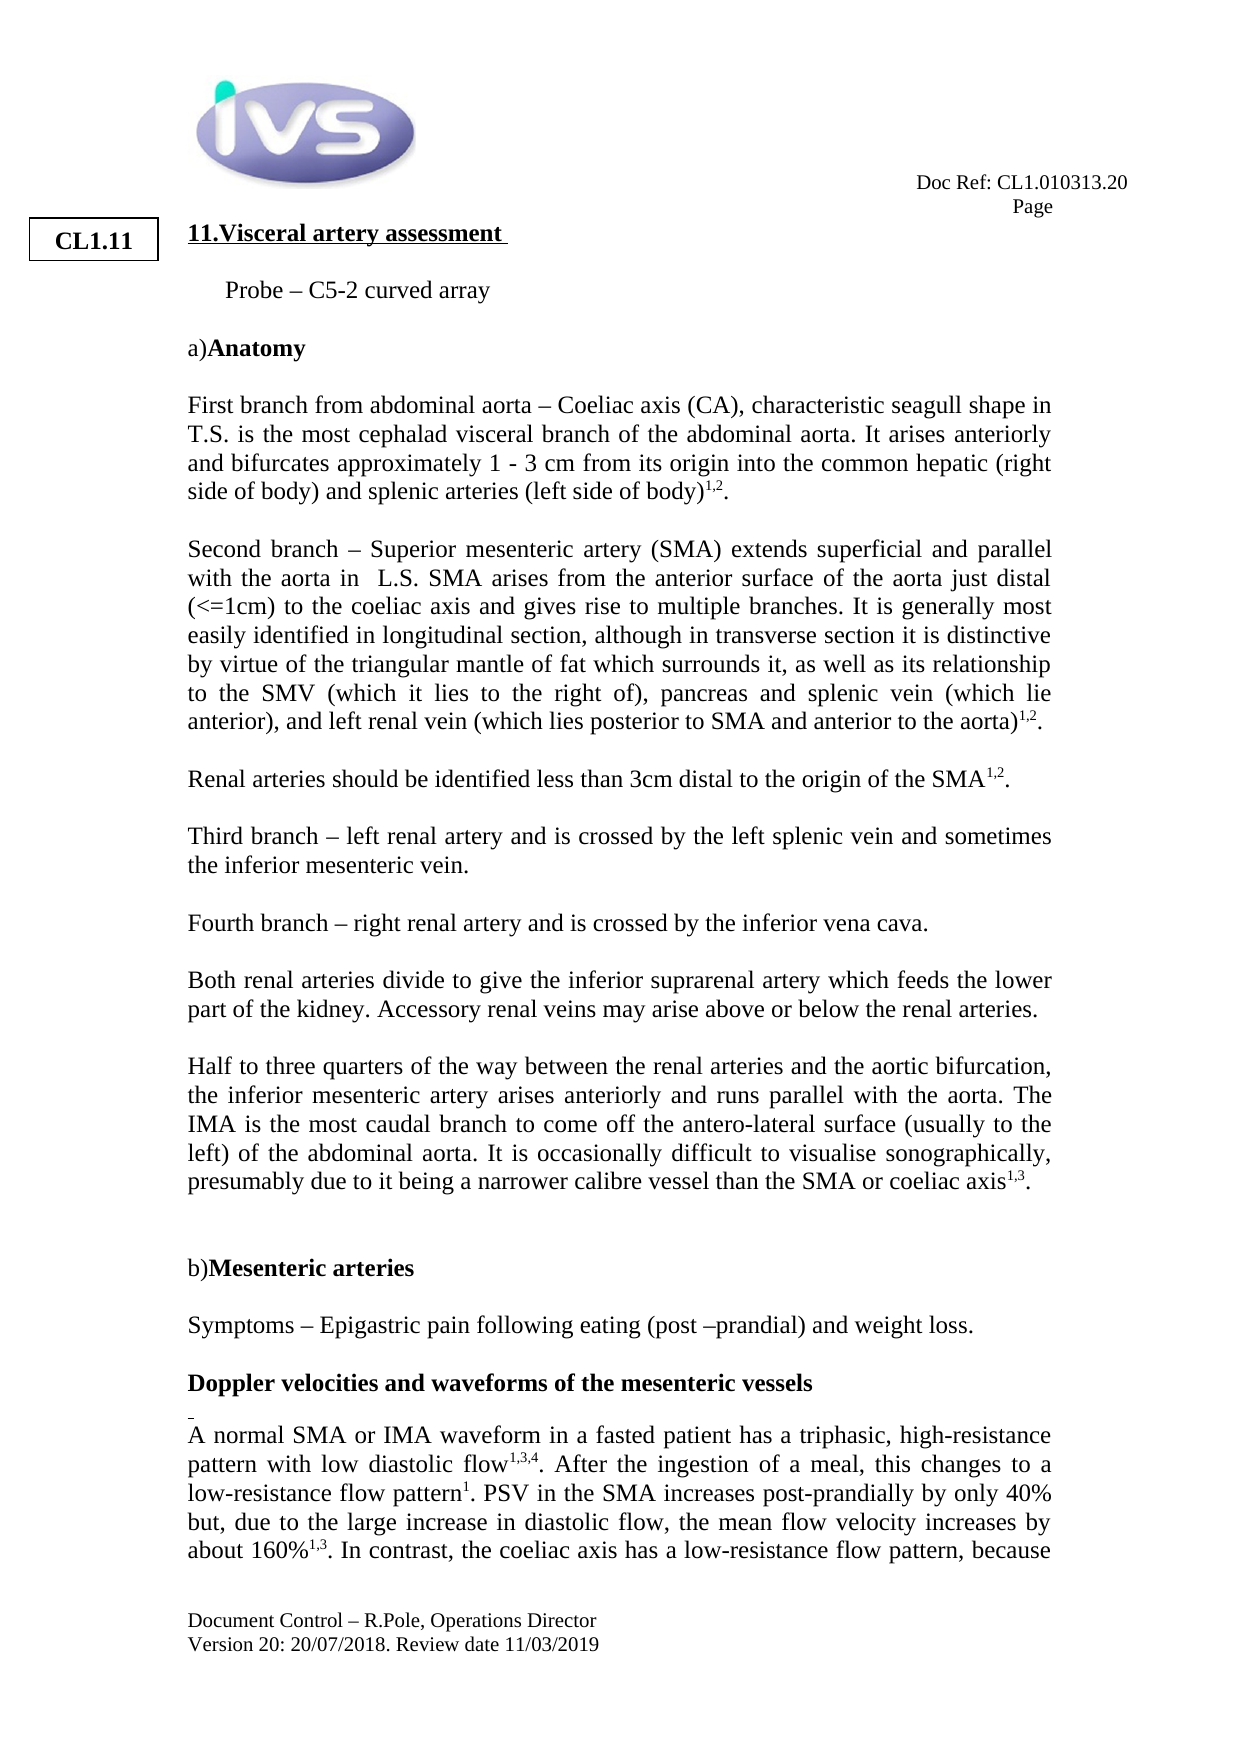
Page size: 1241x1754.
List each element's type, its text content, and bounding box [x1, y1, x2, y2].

list Anatomy [187, 333, 1053, 361]
picture [187, 75, 416, 189]
text Third branch – left renal artery and is crossed by the left splenic vein and sometimes the inferior mesenteric vein. [187, 821, 1053, 879]
list Mesenteric arteries [187, 1253, 1053, 1281]
text Fourth branch – right renal artery and is crossed by the inferior vena cava. [187, 908, 1053, 936]
text Symptoms – Epigastric pain following eating (post –prandial) and weight loss. [187, 1310, 1053, 1339]
text Second branch – Superior mesenteric artery (SMA) extends superficial and parallel with the aorta in L.S. SMA arises from the anterior surface of the aorta just distal (<=1cm) to the coeliac axis and gives rise to multiple branches. It is generally most easily identified in longitudinal section, although in transverse section it is distinctive by virtue of the triangular mantle of fat which surrounds it, as well as its relationship to the SMV (which it lies to the right of), pancreas and splenic vein (which lie anterior), and left renal vein (which lies posterior to SMA and anterior to the aorta)1,2. [187, 534, 1053, 735]
text Renal arteries should be identified less than 3cm distal to the origin of the SMA1,2. [187, 764, 1053, 793]
text Probe – C5-2 curved array [225, 275, 1053, 304]
text Both renal arteries divide to give the inferior suprarenal artery which feeds the lower part of the kidney. Accessory renal veins may arise above or below the renal arteries. [187, 965, 1053, 1023]
text 11.Visceral artery assessment [187, 218, 1053, 246]
text Half to three quarters of the way between the renal arteries and the aortic bifurcation, the inferior mesenteric artery arises anteriorly and runs parallel with the aorta. The IMA is the most caudal branch to come off the antero-lateral surface (usually to the left) of the abdominal aorta. It is occasionally difficult to visualise sonographically, presumably due to it being a narrower calibre vessel than the SMA or coeliac axis1,3. [187, 1051, 1053, 1195]
text First branch from abdominal aorta – Coeliac axis (CA), characteristic seagull shape in T.S. is the most cephalad visceral branch of the abdominal aorta. It arises anteriorly and bifurcates approximately 1 - 3 cm from its origin into the common hepatic (right side of body) and splenic arteries (left side of body)1,2. [187, 390, 1053, 505]
subtitle Doppler velocities and waveforms of the mesenteric vessels [187, 1368, 1053, 1396]
